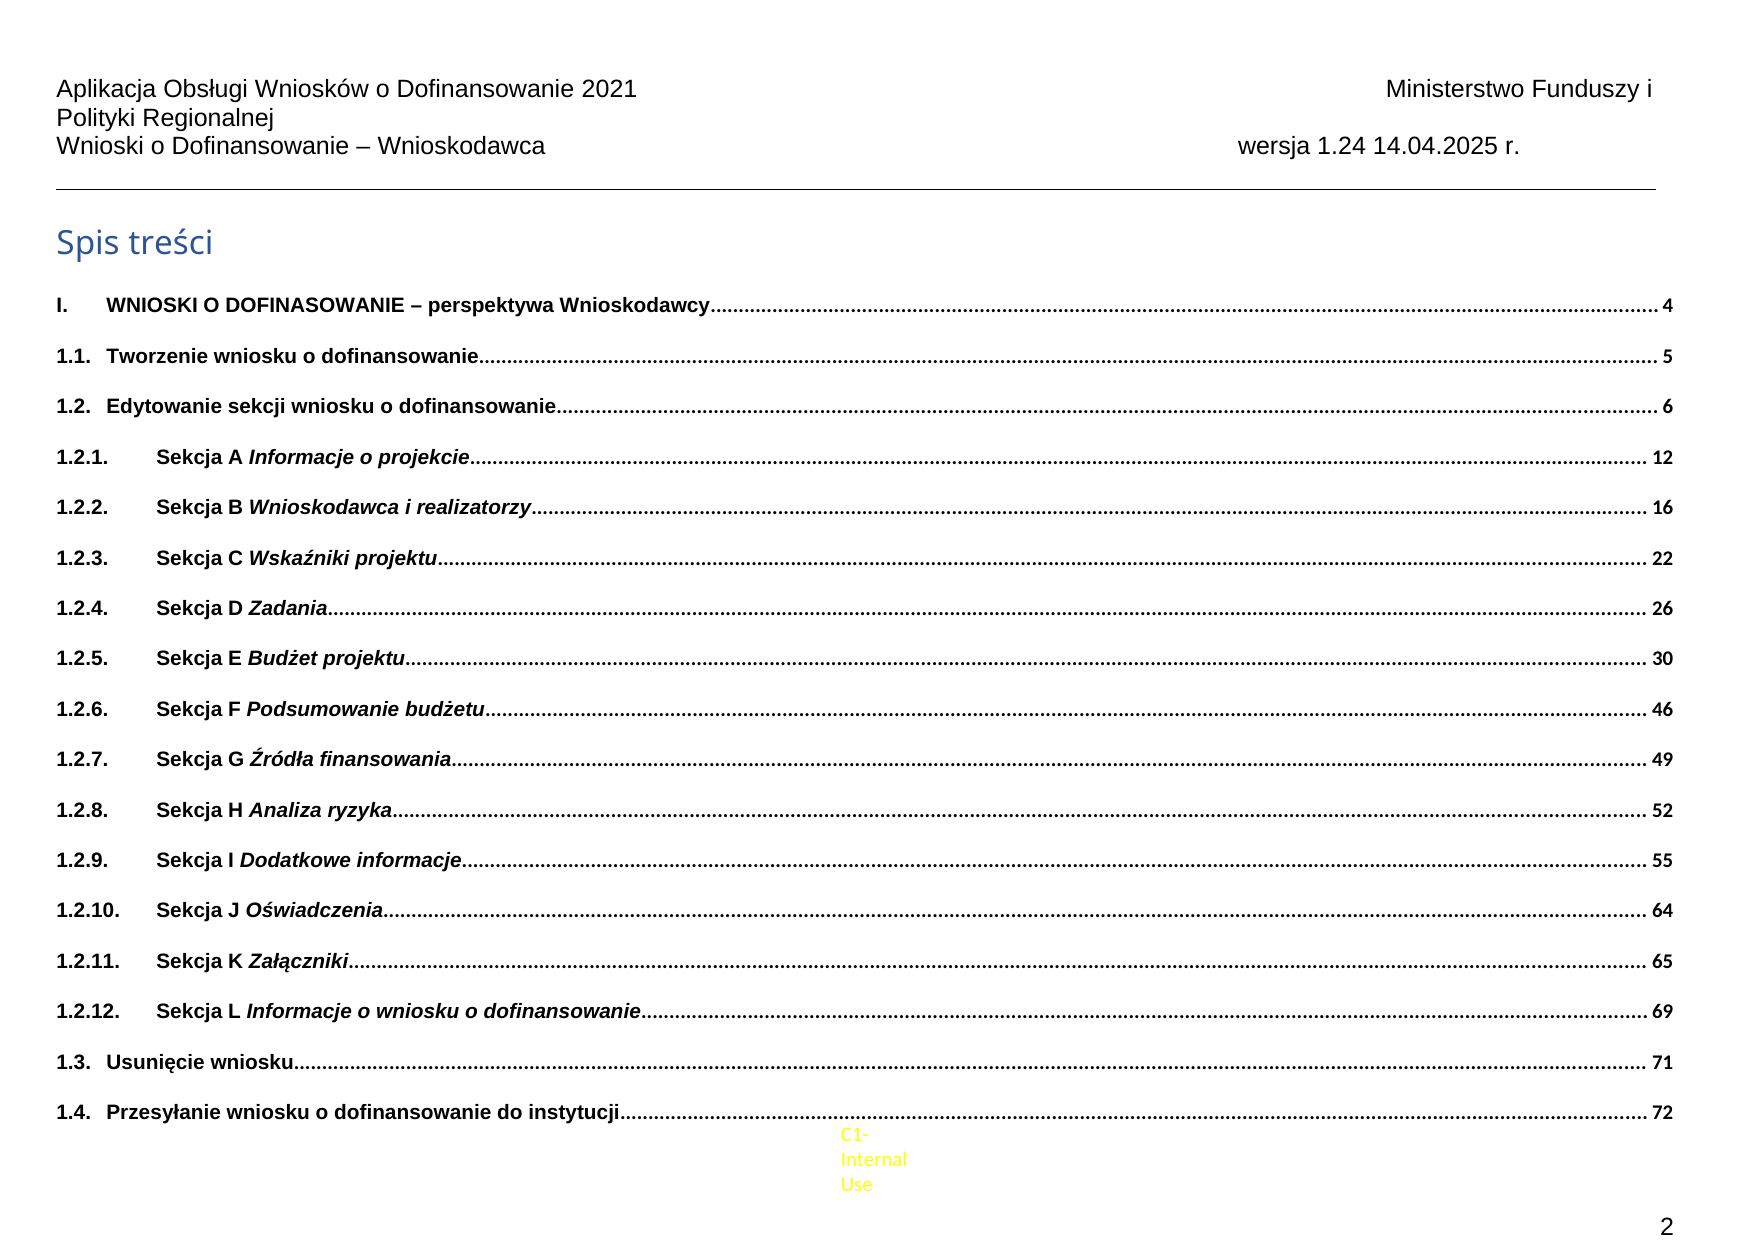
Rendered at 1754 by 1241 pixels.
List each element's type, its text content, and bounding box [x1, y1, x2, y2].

text 1.2.1. Sekcja A Informacje o projekcie 12 [56, 444, 1674, 469]
text 1.2.6. Sekcja F Podsumowanie budżetu 46 [56, 696, 1674, 721]
subtitle Spis treści [56, 219, 1674, 264]
text 1.2.10. Sekcja J Oświadczenia 64 [56, 898, 1674, 923]
text 1.2.5. Sekcja E Budżet projektu 30 [56, 646, 1674, 671]
text 1.1. Tworzenie wniosku o dofinansowanie 5 [56, 343, 1674, 368]
text 1.3. Usunięcie wniosku 71 [56, 1049, 1674, 1074]
text 1.2. Edytowanie sekcji wniosku o dofinansowanie 6 [56, 393, 1674, 419]
text I. WNIOSKI O DOFINASOWANIE – perspektywa Wnioskodawcy 4 [56, 293, 1674, 318]
text 1.2.9. Sekcja I Dodatkowe informacje 55 [56, 847, 1674, 873]
text 1.2.2. Sekcja B Wnioskodawca i realizatorzy 16 [56, 494, 1674, 520]
text 1.4. Przesyłanie wniosku o dofinansowanie do instytucji 72 [56, 1099, 1674, 1125]
text 1.2.12. Sekcja L Informacje o wniosku o dofinansowanie 69 [56, 998, 1674, 1024]
text 1.2.11. Sekcja K Załączniki 65 [56, 948, 1674, 973]
text 1.2.4. Sekcja D Zadania 26 [56, 595, 1674, 621]
text 1.2.7. Sekcja G Źródła finansowania 49 [56, 746, 1674, 772]
text 1.2.8. Sekcja H Analiza ryzyka 52 [56, 797, 1674, 822]
text 1.2.3. Sekcja C Wskaźniki projektu 22 [56, 545, 1674, 570]
